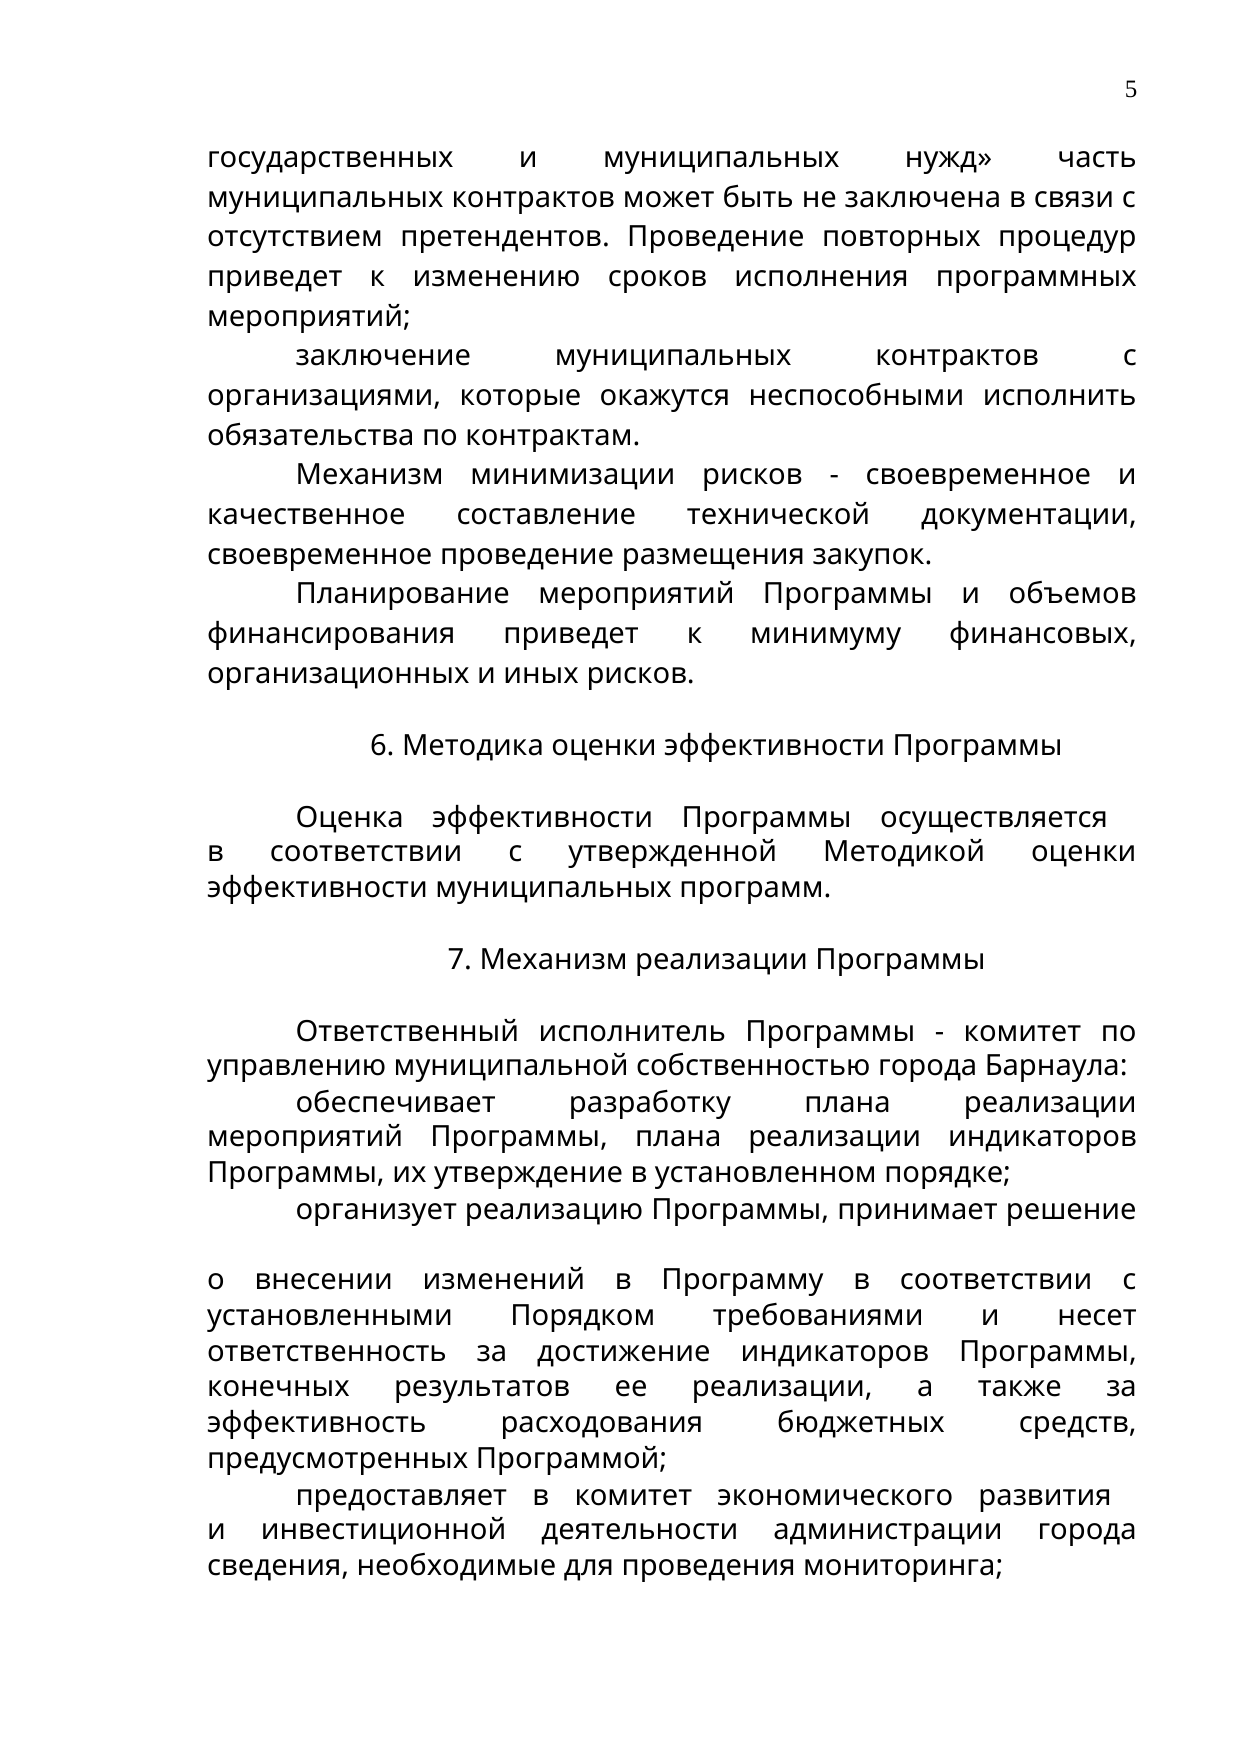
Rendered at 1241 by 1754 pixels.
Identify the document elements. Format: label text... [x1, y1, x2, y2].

text Ответственный исполнитель Программы - комитет по управлению муниципальной собственностью города Барнаула: [207, 1013, 1137, 1084]
text обеспечивает разработку плана реализации мероприятий Программы, плана реализации индикаторов Программы, их утверждение в установленном порядке; [207, 1084, 1137, 1191]
text Оценка эффективности Программы осуществляется в соответствии с утвержденной Методикой оценки эффективности муниципальных программ. [207, 799, 1137, 906]
text 7. Механизм реализации Программы [207, 941, 1137, 977]
text заключение муниципальных контрактов с организациями, которые окажутся неспособными исполнить обязательства по контрактам. [207, 334, 1137, 454]
text предоставляет в комитет экономического развития и инвестиционной деятельности администрации города сведения, необходимые для проведения мониторинга; [207, 1477, 1137, 1584]
text 6. Методика оценки эффективности Программы [207, 727, 1137, 763]
text Планирование мероприятий Программы и объемов финансирования приведет к минимуму финансовых, организационных и иных рисков. [207, 573, 1137, 692]
text организует реализацию Программы, принимает решение о внесении изменений в Программу в соответствии с установленными Порядком требованиями и несет ответственность за достижение индикаторов Программы, конечных результатов ее реализации, а также за эффективность расходования бюджетных средств, предусмотренных Программой; [207, 1191, 1137, 1477]
text Механизм минимизации рисков - своевременное и качественное составление технической документации, своевременное проведение размещения закупок. [207, 454, 1137, 573]
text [207, 136, 1137, 334]
